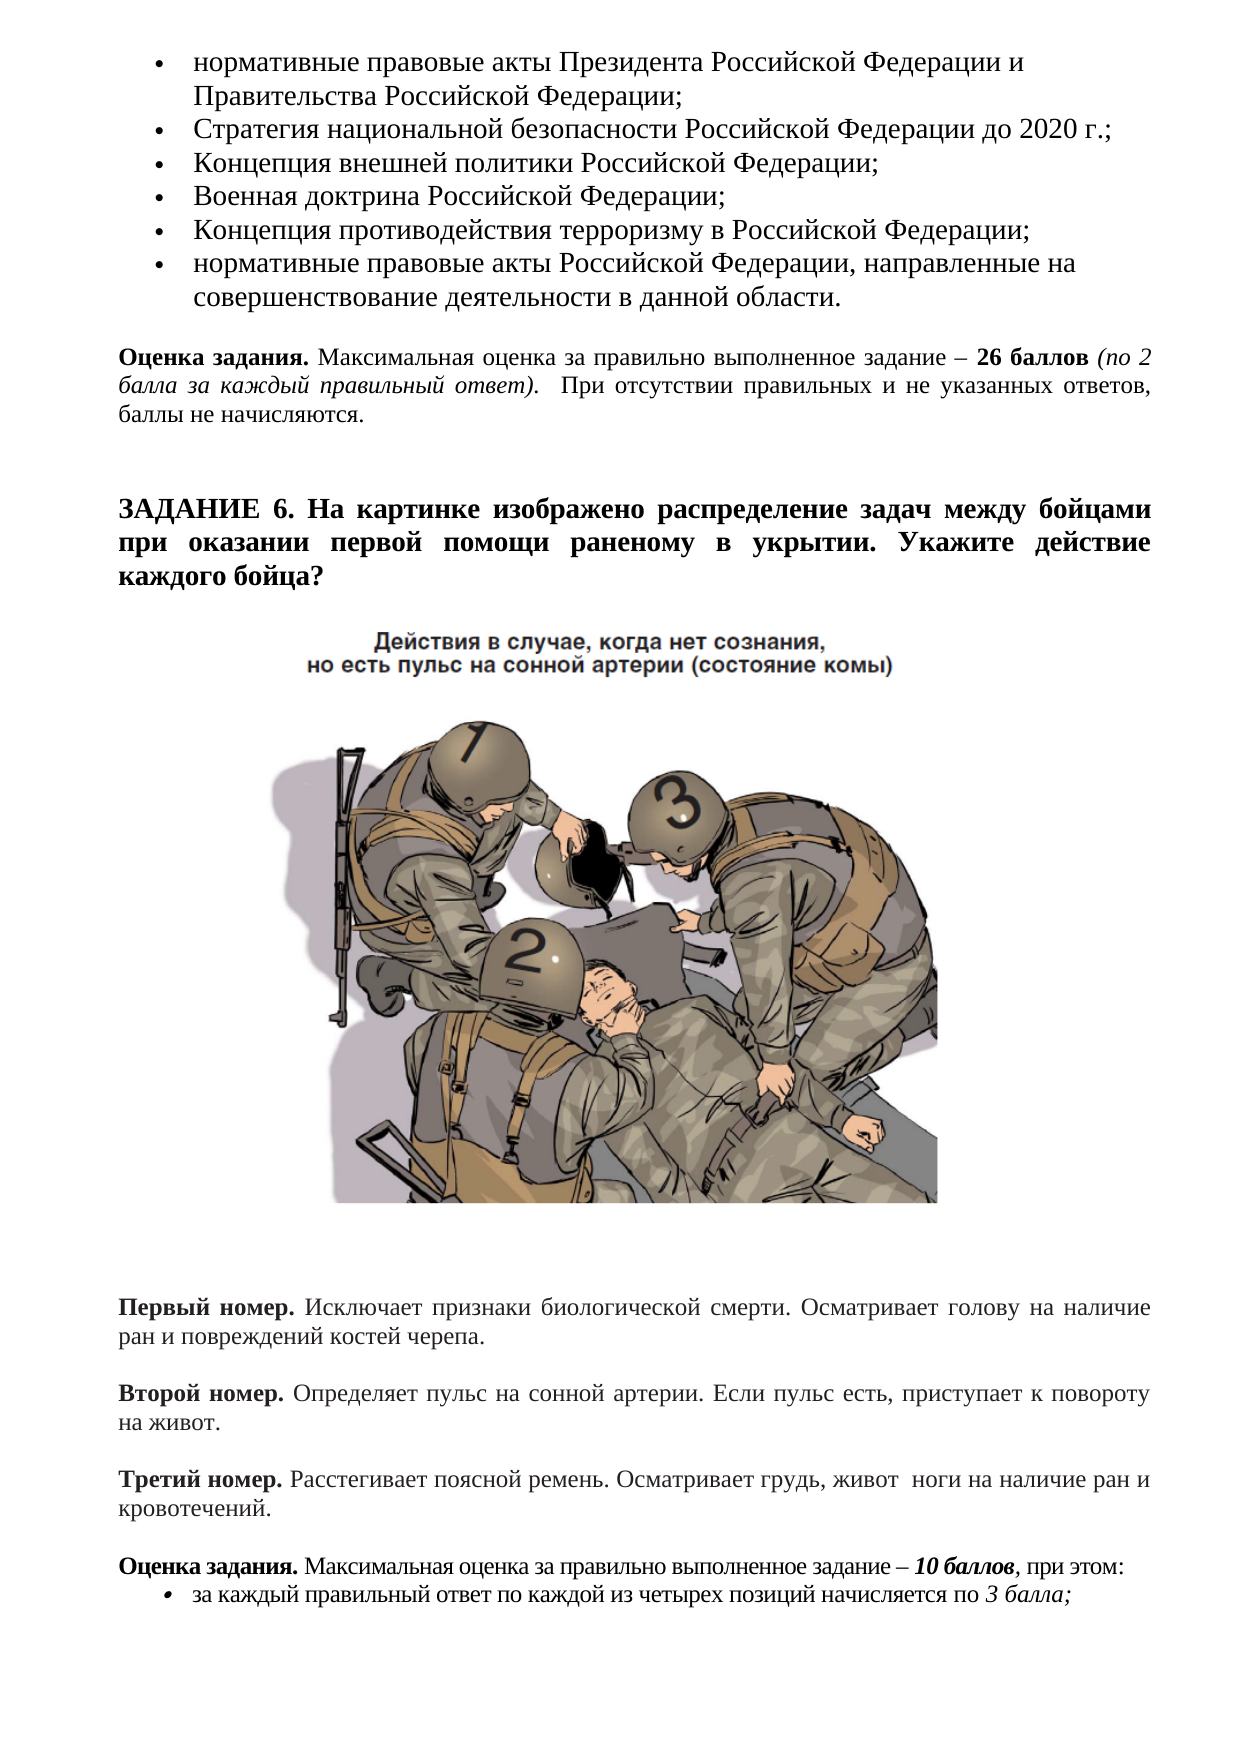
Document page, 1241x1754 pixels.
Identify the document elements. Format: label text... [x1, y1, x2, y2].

text Третий номер. Расстегивает поясной ремень. Осматривает грудь, живот ноги на наличие ран и кровотечений. [118, 1464, 1152, 1522]
list Военная доктрина Российской Федерации; [156, 178, 1152, 212]
text Первый номер. Исключает признаки биологической смерти. Осматривает голову на наличие ран и повреждений костей черепа. [118, 1292, 1152, 1349]
list Концепция противодействия терроризму в Российской Федерации; [156, 212, 1152, 246]
text Второй номер. Определяет пульс на сонной артерии. Если пульс есть, приступает к повороту на живот. [118, 1378, 1152, 1436]
list за каждый правильный ответ по каждой из четырех позиций начисляется по 3 балла; [118, 1579, 1152, 1608]
picture [256, 618, 971, 1231]
list нормативные правовые акты Российской Федерации, направленные на совершенствование деятельности в данной области. [156, 246, 1152, 313]
text Оценка задания. Максимальная оценка за правильно выполненное задание – 26 баллов (по 2 балла за каждый правильный ответ). При отсутствии правильных и не указанных ответов, баллы не начисляются. [118, 342, 1152, 428]
list Стратегия национальной безопасности Российской Федерации до 2020 г.; [156, 111, 1152, 145]
list нормативные правовые акты Президента Российской Федерации и Правительства Российской Федерации; [156, 44, 1152, 111]
list Концепция внешней политики Российской Федерации; [156, 145, 1152, 178]
text Оценка задания. Максимальная оценка за правильно выполненное задание – 10 баллов, при этом: [118, 1551, 1152, 1579]
text ЗАДАНИЕ 6. На картинке изображено распределение задач между бойцами при оказании первой помощи раненому в укрытии. Укажите действие каждого бойца? [118, 491, 1152, 591]
